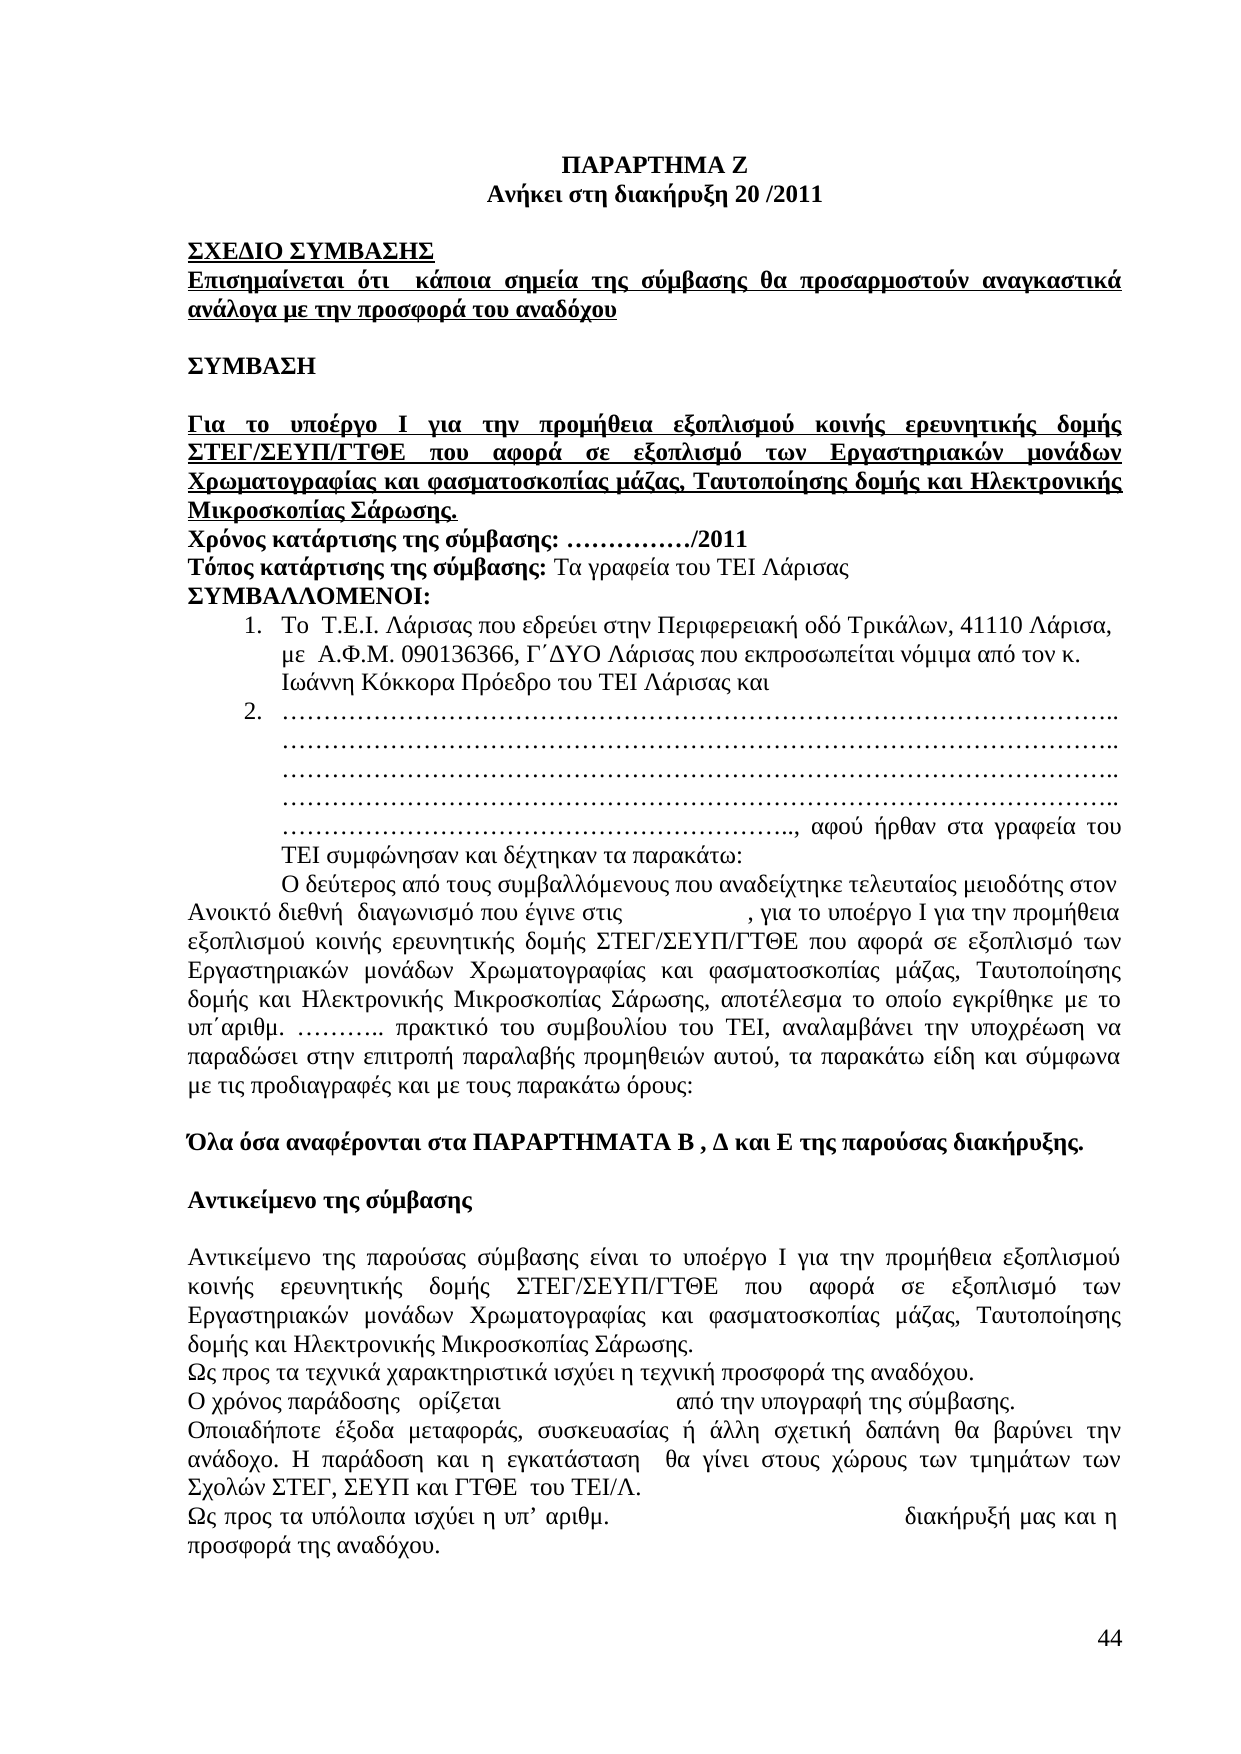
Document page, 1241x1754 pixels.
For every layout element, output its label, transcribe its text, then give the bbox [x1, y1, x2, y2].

text Αντικείμενο της σύμβασης [187, 1185, 1122, 1214]
text Τόπος κατάρτισης της σύμβασης: Τα γραφεία του ΤΕΙ Λάρισας [187, 552, 1122, 581]
text Επισημαίνεται ότι κάποια σημεία της σύμβασης θα προσαρμοστούν αναγκαστικά ανάλογα με την προσφορά του αναδόχου [187, 265, 1122, 290]
text ΣΥΜΒΑΣΗ [187, 351, 1122, 380]
text ……………………………………………………………………………………….. [281, 754, 1122, 782]
text ΠΑΡΑΡΤΗΜΑ Ζ [187, 150, 1122, 179]
text Όλα όσα αναφέρονται στα ΠΑΡΑΡΤΗΜΑΤΑ Β , Δ και Ε της παρούσας διακήρυξης. [187, 1127, 1122, 1156]
text Για το υποέργο Ι για την προμήθεια εξοπλισμού κοινής ερευνητικής δομής ΣΤΕΓ/ΣΕΥΠ/ΓΤΘΕ που αφορά σε εξοπλισμό των Εργαστηριακών μονάδων Χρωματογραφίας και φασματοσκοπίας μάζας, Ταυτοποίησης δομής και Ηλεκτρονικής Μικροσκοπίας Σάρωσης. [187, 492, 1122, 524]
text Ανήκει στη διακήρυξη 20 /2011 [187, 179, 1122, 207]
text ……………………………………………………………………………………….. [281, 782, 1122, 811]
text με Α.Φ.Μ. 090136366, Γ΄ΔΥΟ Λάρισας που εκπροσωπείται νόμιμα από τον κ. [244, 639, 1122, 667]
text Αντικείμενο της παρούσας σύμβασης είναι το υποέργο Ι για την προμήθεια εξοπλισμού κοινής ερευνητικής δομής ΣΤΕΓ/ΣΕΥΠ/ΓΤΘΕ που αφορά σε εξοπλισμό των Εργαστηριακών μονάδων Χρωματογραφίας και φασματοσκοπίας μάζας, Ταυτοποίησης δομής και Ηλεκτρονικής Μικροσκοπίας Σάρωσης. [187, 1242, 1122, 1357]
text Ως προς τα υπόλοιπα ισχύει η υπ’ αριθμ. διακήρυξή μας και η προσφορά της αναδόχου. [187, 1501, 1122, 1559]
list Το Τ.Ε.Ι. Λάρισας που εδρεύει στην Περιφερειακή οδό Τρικάλων, 41110 Λάρισα, [244, 610, 1122, 639]
text Για το υποέργο Ι για την προμήθεια εξοπλισμού κοινής ερευνητικής δομής ΣΤΕΓ/ΣΕΥΠ/ΓΤΘΕ που αφορά σε εξοπλισμό των Εργαστηριακών μονάδων Χρωματογραφίας και φασματοσκοπίας μάζας, Ταυτοποίησης δομής και Ηλεκτρονικής Μικροσκοπίας Σάρωσης. [187, 409, 1122, 434]
text ΣΧΕΔΙΟ ΣΥΜΒΑΣΗΣ [187, 236, 1122, 265]
text …………………………………………………….., αφού ήρθαν στα γραφεία του ΤΕΙ συμφώνησαν και δέχτηκαν τα παρακάτω: [281, 811, 1122, 869]
text Ιωάννη Κόκκορα Πρόεδρο του ΤΕΙ Λάρισας και [244, 667, 1122, 696]
text Οποιαδήποτε έξοδα μεταφοράς, συσκευασίας ή άλλη σχετική δαπάνη θα βαρύνει την ανάδοχο. Η παράδοση και η εγκατάσταση θα γίνει στους χώρους των τμημάτων των Σχολών ΣΤΕΓ, ΣΕΥΠ και ΓΤΘΕ του ΤΕΙ/Λ. [187, 1415, 1122, 1501]
text Ως προς τα τεχνικά χαρακτηριστικά ισχύει η τεχνική προσφορά της αναδόχου. [187, 1357, 1122, 1386]
text ……………………………………………………………………………………….. [281, 725, 1122, 754]
text Επισημαίνεται ότι κάποια σημεία της σύμβασης θα προσαρμοστούν αναγκαστικά ανάλογα με την προσφορά του αναδόχου [187, 291, 1122, 322]
list ……………………………………………………………………………………….. [244, 696, 1122, 725]
text Ο χρόνος παράδοσης ορίζεται από την υπογραφή της σύμβασης. [187, 1386, 1122, 1415]
text ΣΥΜΒΑΛΛΟΜΕΝΟΙ: [187, 581, 1122, 610]
text Για το υποέργο Ι για την προμήθεια εξοπλισμού κοινής ερευνητικής δομής ΣΤΕΓ/ΣΕΥΠ/ΓΤΘΕ που αφορά σε εξοπλισμό των Εργαστηριακών μονάδων Χρωματογραφίας και φασματοσκοπίας μάζας, Ταυτοποίησης δομής και Ηλεκτρονικής Μικροσκοπίας Σάρωσης. [187, 435, 1122, 462]
text Ανοικτό διεθνή διαγωνισμό που έγινε στις , για το υποέργο Ι για την προμήθεια εξοπλισμού κοινής ερευνητικής δομής ΣΤΕΓ/ΣΕΥΠ/ΓΤΘΕ που αφορά σε εξοπλισμό των Εργαστηριακών μονάδων Χρωματογραφίας και φασματοσκοπίας μάζας, Ταυτοποίησης δομής και Ηλεκτρονικής Μικροσκοπίας Σάρωσης, αποτέλεσμα το οποίο εγκρίθηκε με το υπ΄αριθμ. ……….. πρακτικό του συμβουλίου του ΤΕΙ, αναλαμβάνει την υποχρέωση να παραδώσει στην επιτροπή παραλαβής προμηθειών αυτού, τα παρακάτω είδη και σύμφωνα με τις προδιαγραφές και με τους παρακάτω όρους: [187, 897, 1122, 1099]
text Ο δεύτερος από τους συμβαλλόμενους που αναδείχτηκε τελευταίος μειοδότης στον [281, 869, 1122, 897]
text Χρόνος κατάρτισης της σύμβασης: ……………/2011 [187, 524, 1122, 552]
text Για το υποέργο Ι για την προμήθεια εξοπλισμού κοινής ερευνητικής δομής ΣΤΕΓ/ΣΕΥΠ/ΓΤΘΕ που αφορά σε εξοπλισμό των Εργαστηριακών μονάδων Χρωματογραφίας και φασματοσκοπίας μάζας, Ταυτοποίησης δομής και Ηλεκτρονικής Μικροσκοπίας Σάρωσης. [187, 463, 1122, 491]
